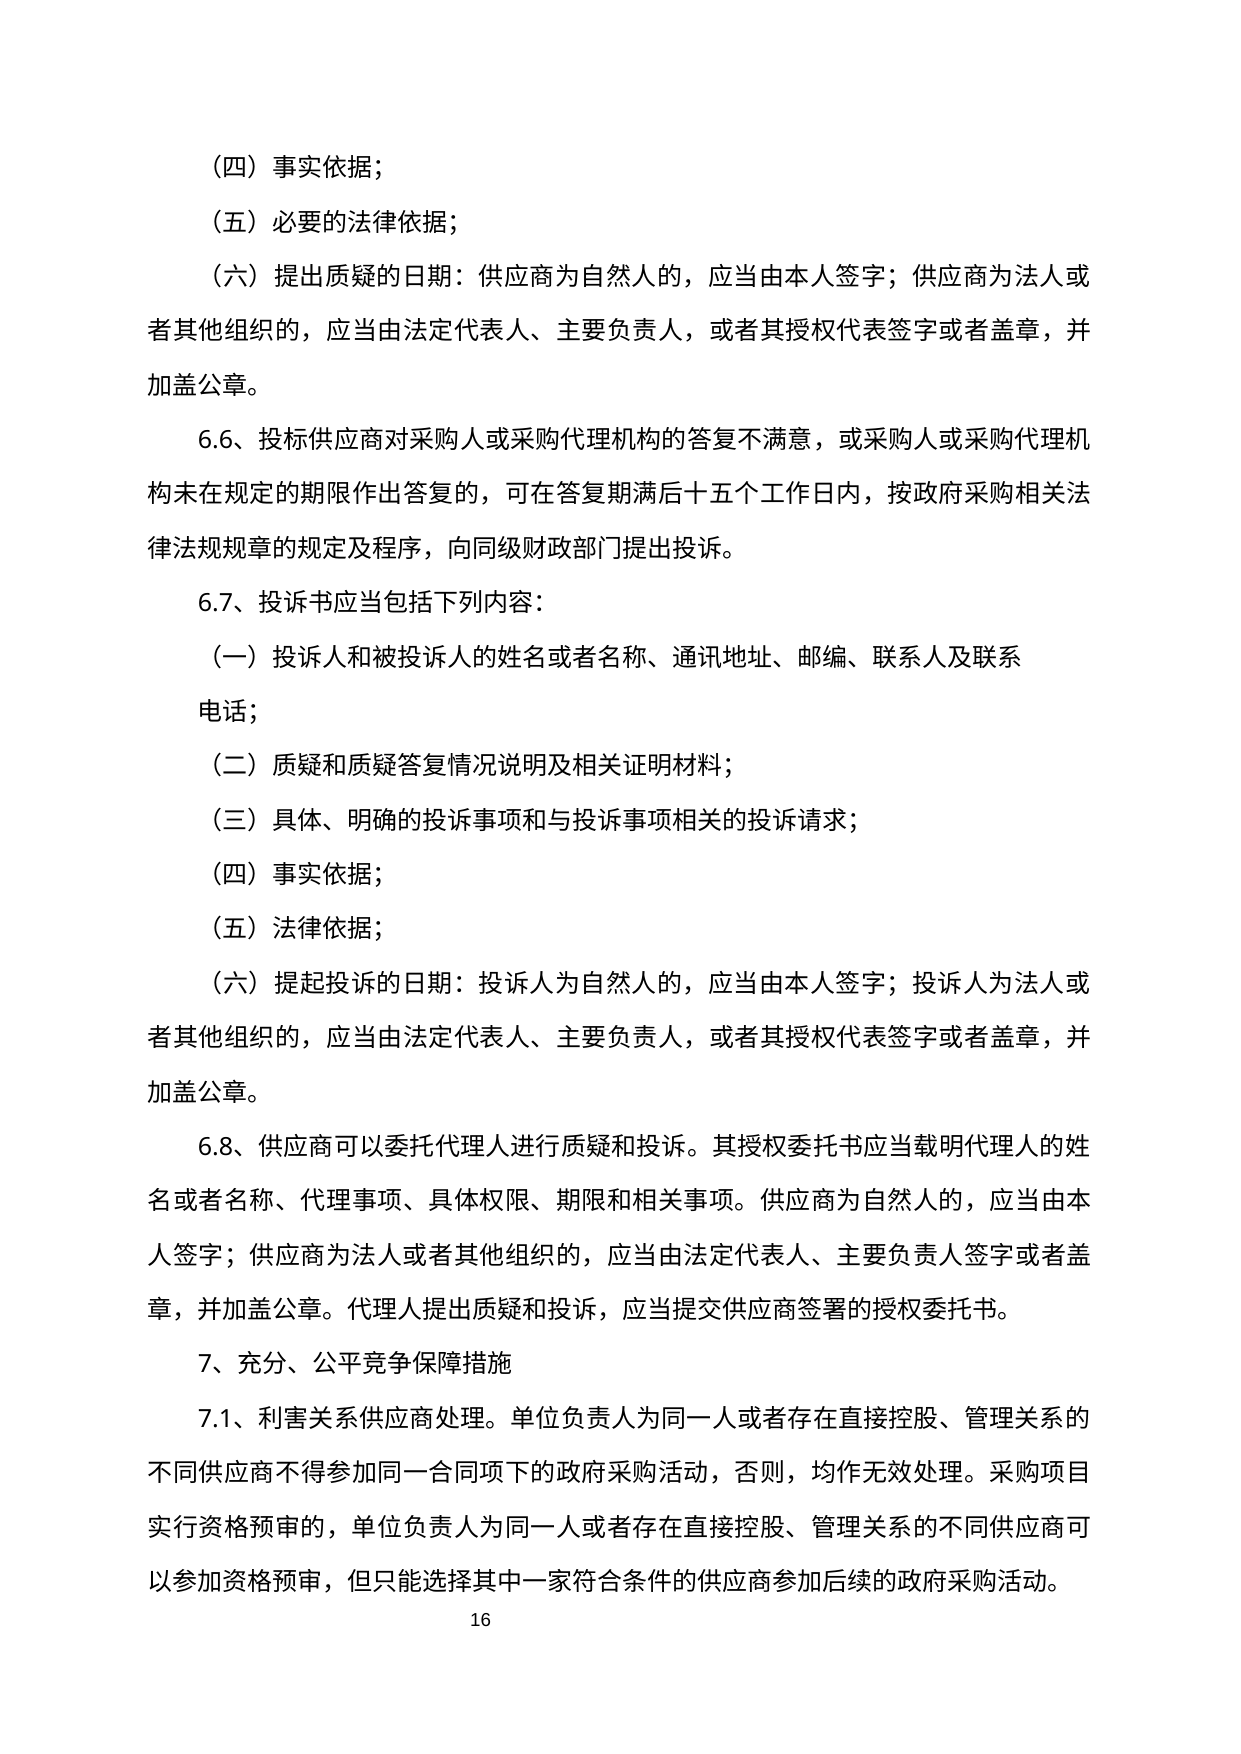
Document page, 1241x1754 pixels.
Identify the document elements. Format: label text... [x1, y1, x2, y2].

text （一）投诉人和被投诉人的姓名或者名称、通讯地址、邮编、联系人及联系 [148, 637, 1093, 673]
text 7.1、利害关系供应商处理。单位负责人为同一人或者存在直接控股、管理关系的不同供应商不得参加同一合同项下的政府采购活动，否则，均作无效处理。采购项目实行资格预审的，单位负责人为同一人或者存在直接控股、管理关系的不同供应商可以参加资格预审，但只能选择其中一家符合条件的供应商参加后续的政府采购活动。 [148, 1398, 1093, 1598]
text （四）事实依据； [148, 148, 1093, 184]
text （六）提出质疑的日期：供应商为自然人的，应当由本人签字；供应商为法人或者其他组织的，应当由法定代表人、主要负责人，或者其授权代表签字或者盖章，并加盖公章。 [148, 256, 1093, 401]
text （二）质疑和质疑答复情况说明及相关证明材料； [148, 746, 1093, 782]
text 6.6、投标供应商对采购人或采购代理机构的答复不满意，或采购人或采购代理机构未在规定的期限作出答复的，可在答复期满后十五个工作日内，按政府采购相关法律法规规章的规定及程序，向同级财政部门提出投诉。 [148, 419, 1093, 564]
text 7、充分、公平竞争保障措施 [148, 1344, 1093, 1380]
text （五）必要的法律依据； [148, 202, 1093, 238]
text 电话； [148, 691, 1093, 728]
text 6.8、供应商可以委托代理人进行质疑和投诉。其授权委托书应当载明代理人的姓名或者名称、代理事项、具体权限、期限和相关事项。供应商为自然人的，应当由本人签字；供应商为法人或者其他组织的，应当由法定代表人、主要负责人签字或者盖章，并加盖公章。代理人提出质疑和投诉，应当提交供应商签署的授权委托书。 [148, 1126, 1093, 1326]
text （六）提起投诉的日期：投诉人为自然人的，应当由本人签字；投诉人为法人或者其他组织的，应当由法定代表人、主要负责人，或者其授权代表签字或者盖章，并加盖公章。 [148, 963, 1093, 1108]
text （五）法律依据； [148, 909, 1093, 945]
text 6.7、投诉书应当包括下列内容： [148, 583, 1093, 619]
text （三）具体、明确的投诉事项和与投诉事项相关的投诉请求； [148, 800, 1093, 836]
text （四）事实依据； [148, 854, 1093, 891]
